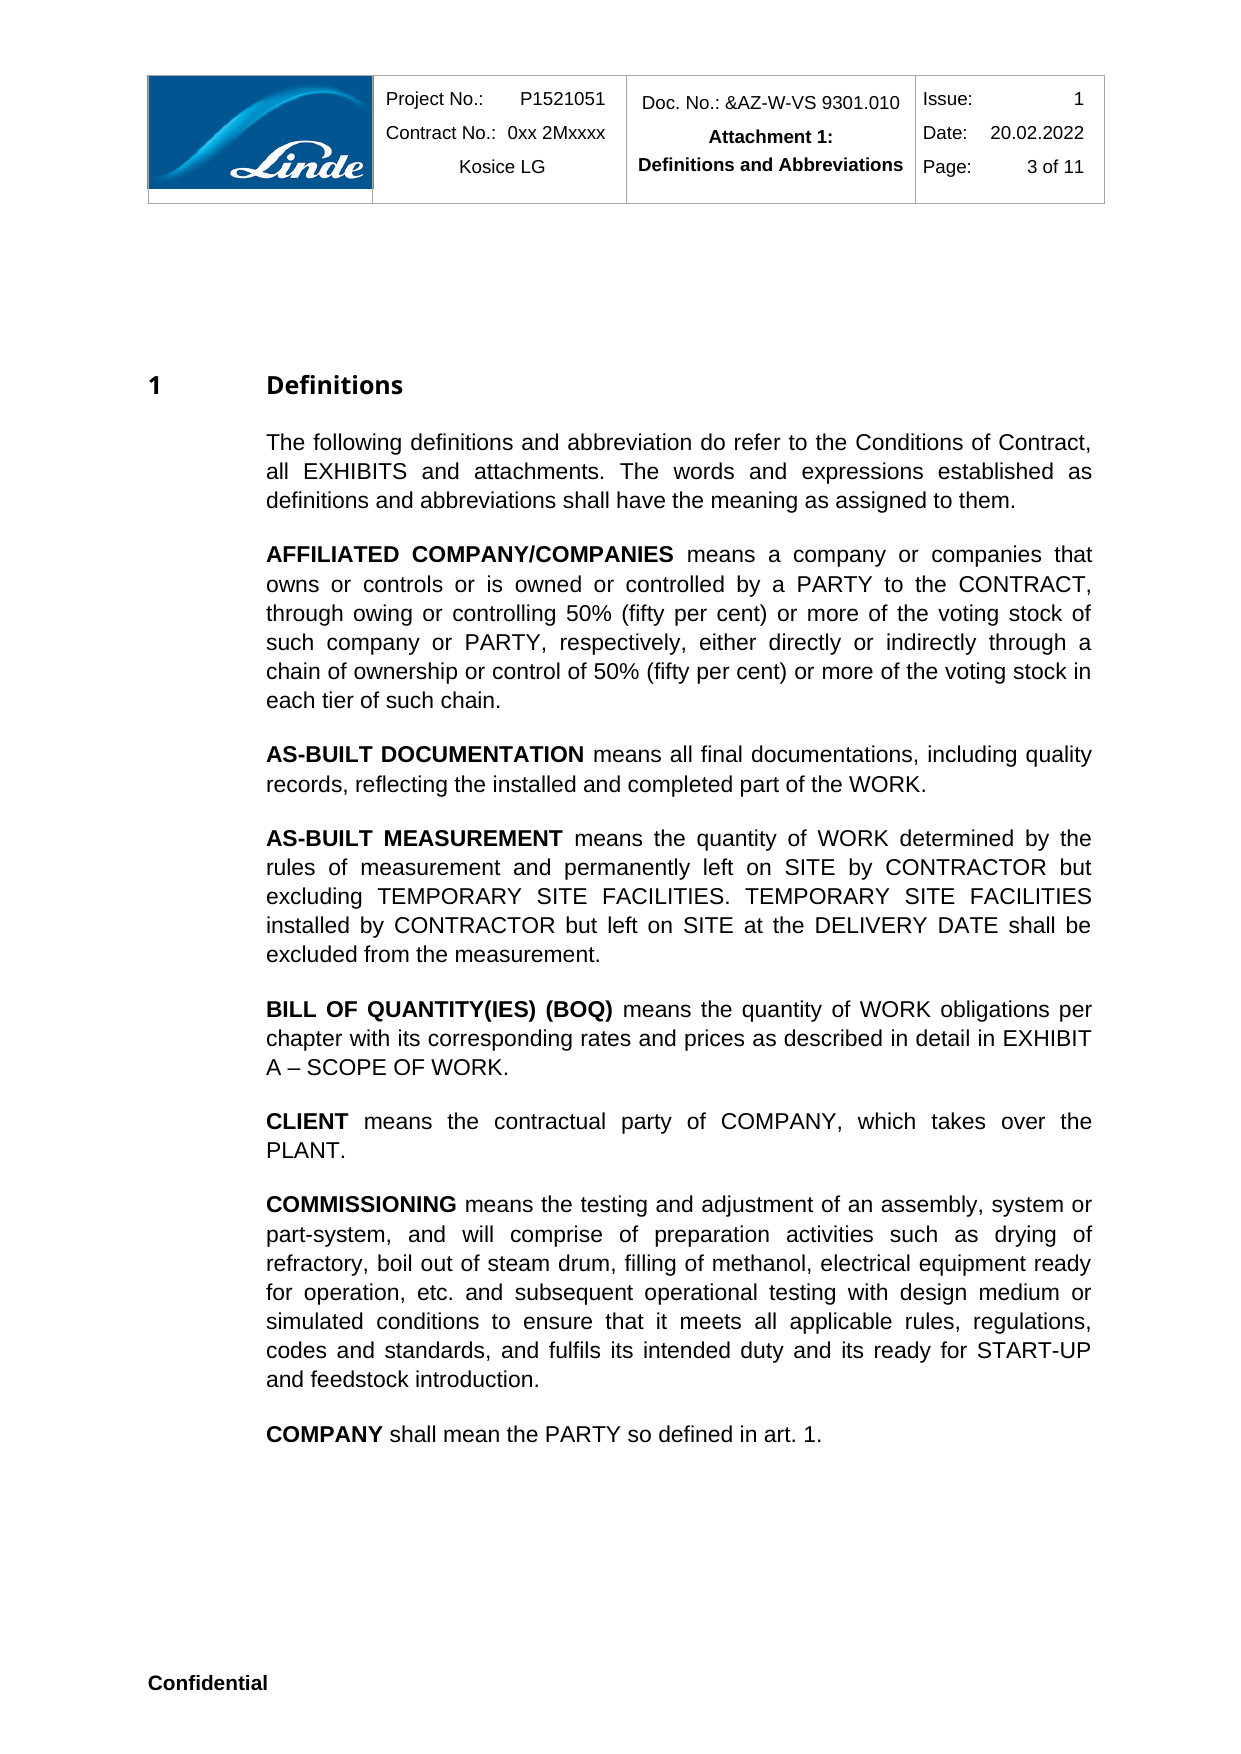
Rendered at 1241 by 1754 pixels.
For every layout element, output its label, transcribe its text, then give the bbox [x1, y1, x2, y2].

picture [149, 76, 372, 189]
text AFFILIATED COMPANY/COMPANIES means a company or companies that owns or controls or is owned or controlled by a PARTY to the CONTRACT, through owing or controlling 50% (fifty per cent) or more of the voting stock of such company or PARTY, respectively, either directly or indirectly through a chain of ownership or control of 50% (fifty per cent) or more of the voting stock in each tier of such chain. [266, 539, 1092, 714]
text AS-BUILT DOCUMENTATION means all final documentations, including quality records, reflecting the installed and completed part of the WORK. [266, 739, 1092, 798]
text COMPANY shall mean the PARTY so defined in art. 1. [266, 1419, 1092, 1448]
text CLIENT means the contractual party of COMPANY, which takes over the PLANT. [266, 1106, 1092, 1164]
text AS-BUILT MEASUREMENT means the quantity of WORK determined by the rules of measurement and permanently left on SITE by CONTRACTOR but excluding TEMPORARY SITE FACILITIES. TEMPORARY SITE FACILITIES installed by CONTRACTOR but left on SITE at the DELIVERY DATE shall be excluded from the measurement. [266, 823, 1092, 969]
text COMMISSIONING means the testing and adjustment of an assembly, system or part-system, and will comprise of preparation activities such as drying of refractory, boil out of steam drum, filling of methanol, electrical equipment ready for operation, etc. and subsequent operational testing with design medium or simulated conditions to ensure that it meets all applicable rules, regulations, codes and standards, and fulfils its intended duty and its ready for START-UP and feedstock introduction. [266, 1189, 1092, 1394]
text BILL OF QUANTITY(IES) (BOQ) means the quantity of WORK obligations per chapter with its corresponding rates and prices as described in detail in EXHIBIT A – SCOPE OF WORK. [266, 994, 1092, 1081]
text The following definitions and abbreviation do refer to the Conditions of Contract, all EXHIBITS and attachments. The words and expressions established as definitions and abbreviations shall have the meaning as assigned to them. [266, 427, 1092, 514]
subtitle Definitions [148, 368, 1092, 402]
